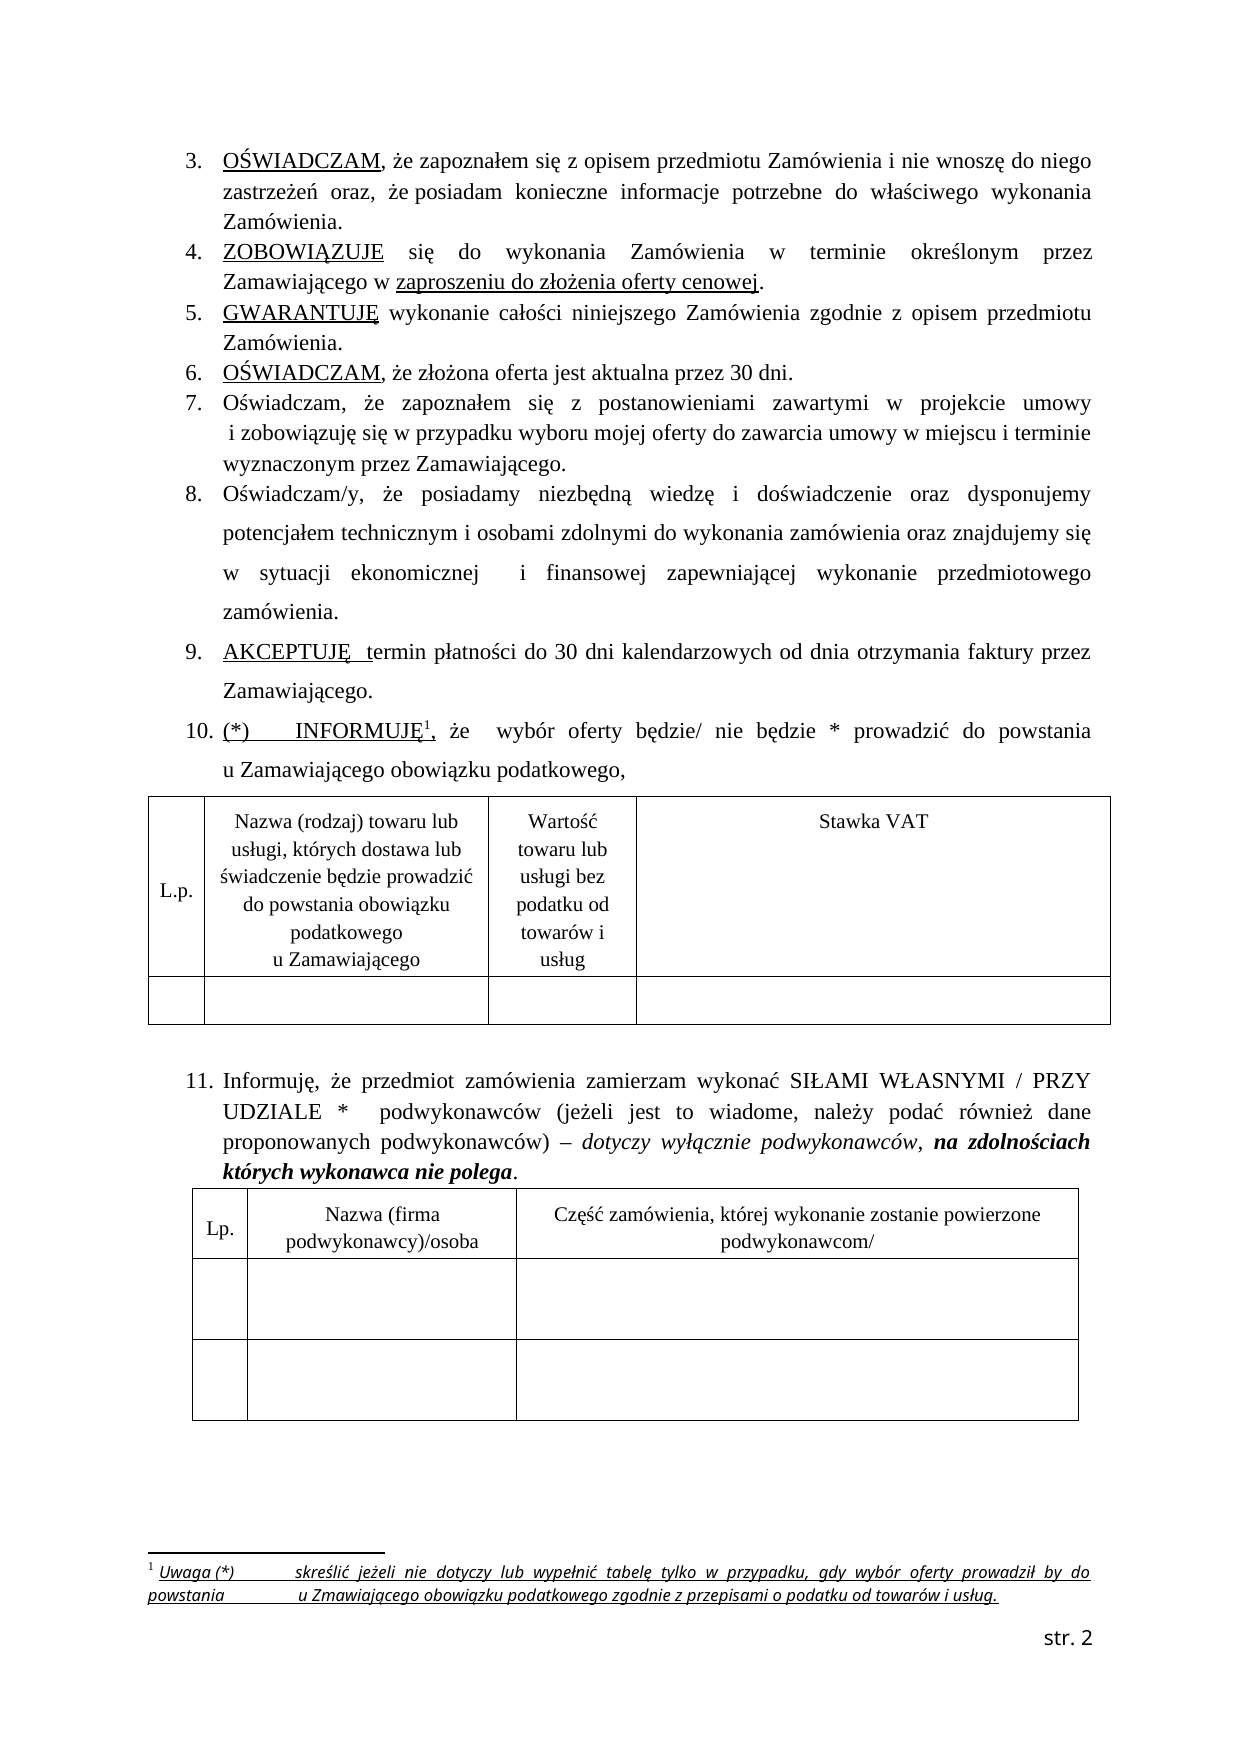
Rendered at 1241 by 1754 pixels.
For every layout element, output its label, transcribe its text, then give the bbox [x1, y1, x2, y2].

table_header Nazwa (firma podwykonawcy)/osoba [248, 1189, 516, 1258]
table_cell [248, 1259, 516, 1339]
table_header Nazwa (rodzaj) towaru lub usługi, których dostawa lub świadczenie będzie prowadzić do powstania obowiązku podatkowego u Zamawiającego [205, 797, 488, 976]
table_header Stawka VAT [637, 797, 1110, 976]
table_cell [193, 1259, 247, 1339]
list OŚWIADCZAM, że złożona oferta jest aktualna przez 30 dni. [185, 359, 1093, 385]
table_cell [517, 1340, 1078, 1420]
list AKCEPTUJĘ termin płatności do 30 dni kalendarzowych od dnia otrzymania faktury przez Zamawiającego. [185, 638, 1093, 704]
table_header Lp. [193, 1189, 247, 1258]
table_cell [248, 1340, 516, 1420]
list (*) INFORMUJĘ, że wybór oferty będzie/ nie będzie * prowadzić do powstania u Zamawiającego obowiązku podatkowego, [185, 717, 1093, 783]
list Oświadczam, że zapoznałem się z postanowieniami zawartymi w projekcie umowy i zobowiązuję się w przypadku wyboru mojej oferty do zawarcia umowy w miejscu i terminie wyznaczonym przez Zamawiającego. [185, 389, 1093, 476]
table_header Wartość towaru lub usługi bez podatku od towarów i usług [489, 797, 636, 976]
table_cell [489, 977, 636, 1024]
list ZOBOWIĄZUJE się do wykonania Zamówienia w terminie określonym przez Zamawiającego w zaproszeniu do złożenia oferty cenowej. [185, 238, 1093, 295]
table_cell [637, 977, 1110, 1024]
table_cell [517, 1259, 1078, 1339]
table_cell [149, 977, 204, 1024]
list OŚWIADCZAM, że zapoznałem się z opisem przedmiotu Zamówienia i nie wnoszę do niego zastrzeżeń oraz, że posiadam konieczne informacje potrzebne do właściwego wykonania Zamówienia. [185, 148, 1093, 234]
table_header L.p. [149, 797, 204, 976]
table_header Część zamówienia, której wykonanie zostanie powierzone podwykonawcom/ [517, 1189, 1078, 1258]
list GWARANTUJĘ wykonanie całości niniejszego Zamówienia zgodnie z opisem przedmiotu Zamówienia. [185, 299, 1093, 355]
table_cell [193, 1340, 247, 1420]
table_cell [205, 977, 488, 1024]
list Oświadczam/y, że posiadamy niezbędną wiedzę i doświadczenie oraz dysponujemy potencjałem technicznym i osobami zdolnymi do wykonania zamówienia oraz znajdujemy się w sytuacji ekonomicznej i finansowej zapewniającej wykonanie przedmiotowego zamówienia. [185, 480, 1093, 625]
list Informuję, że przedmiot zamówienia zamierzam wykonać SIŁAMI WŁASNYMI / PRZY UDZIALE * podwykonawców (jeżeli jest to wiadome, należy podać również dane proponowanych podwykonawców) – dotyczy wyłącznie podwykonawców, na zdolnościach których wykonawca nie polega. [185, 1067, 1093, 1184]
